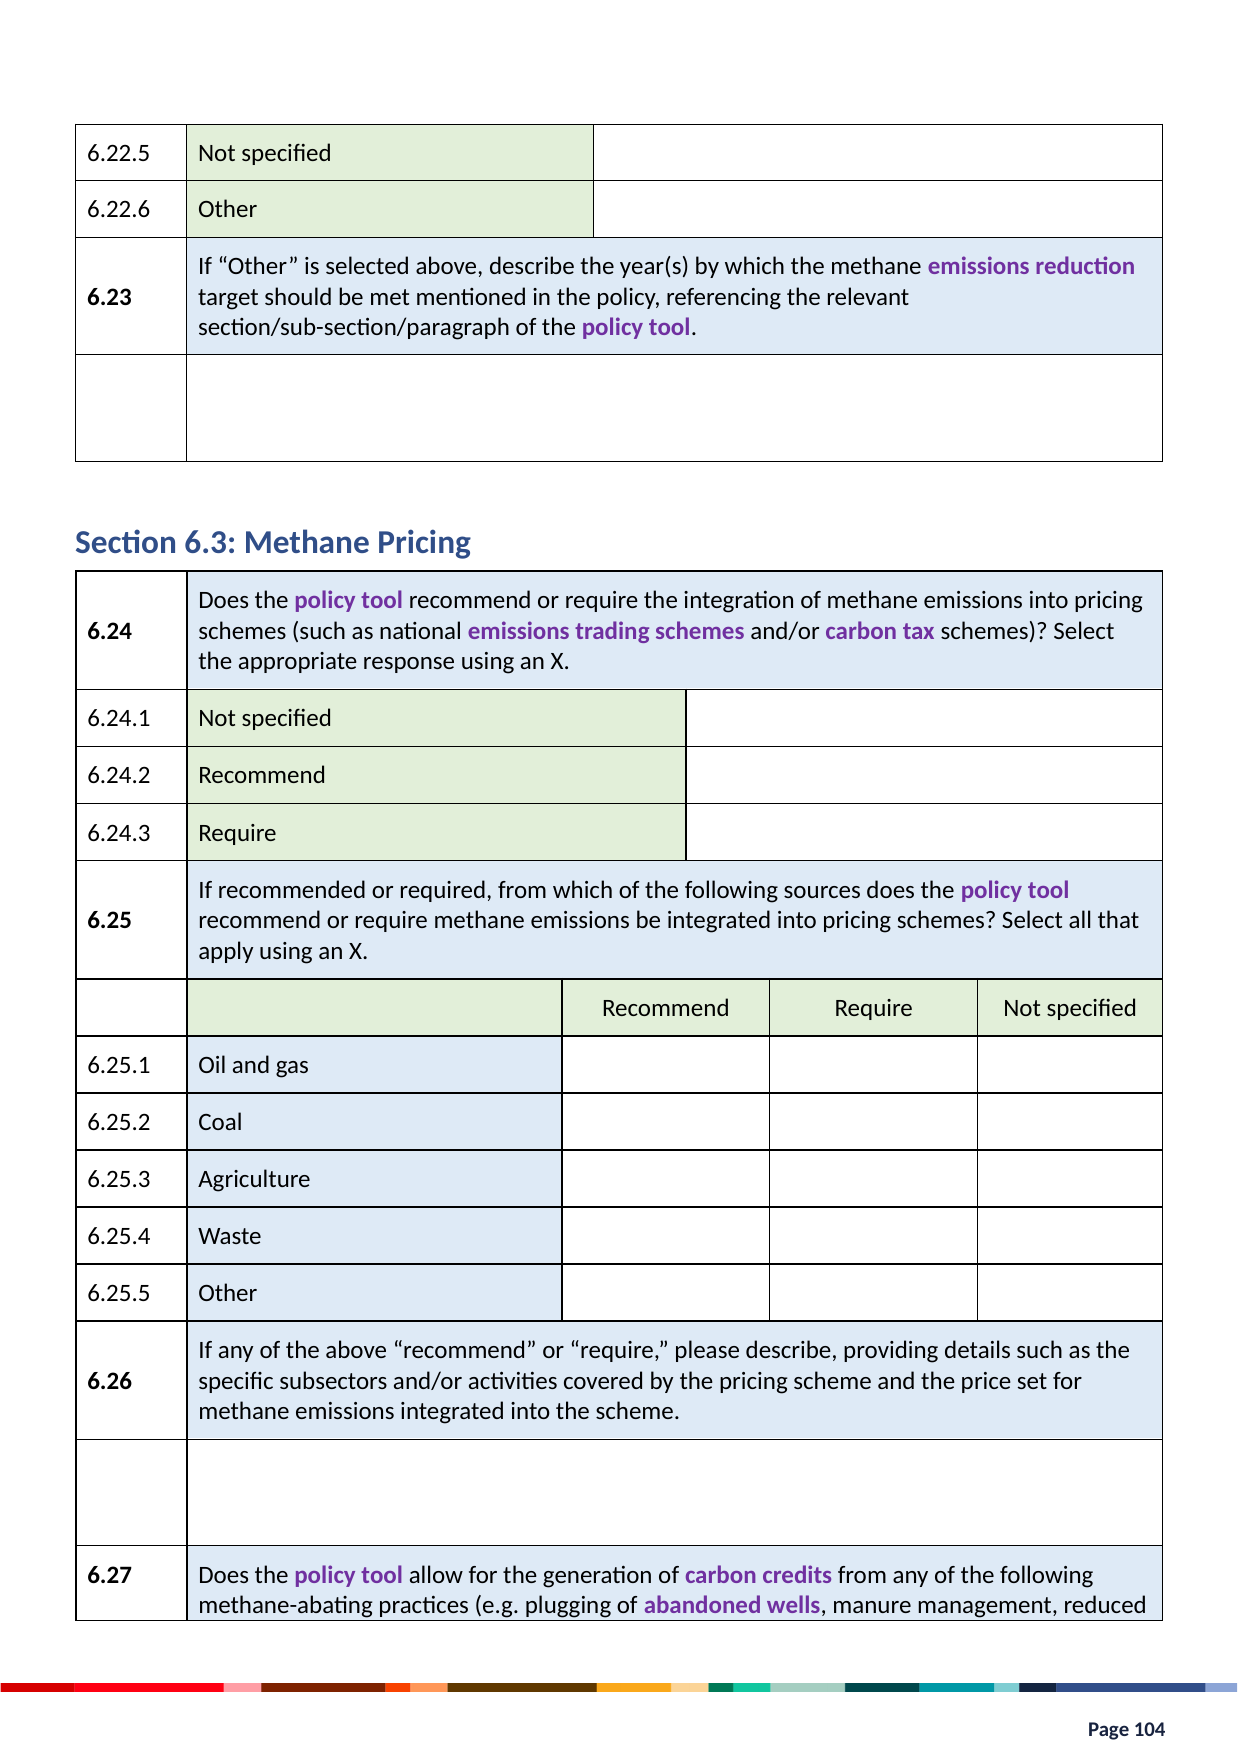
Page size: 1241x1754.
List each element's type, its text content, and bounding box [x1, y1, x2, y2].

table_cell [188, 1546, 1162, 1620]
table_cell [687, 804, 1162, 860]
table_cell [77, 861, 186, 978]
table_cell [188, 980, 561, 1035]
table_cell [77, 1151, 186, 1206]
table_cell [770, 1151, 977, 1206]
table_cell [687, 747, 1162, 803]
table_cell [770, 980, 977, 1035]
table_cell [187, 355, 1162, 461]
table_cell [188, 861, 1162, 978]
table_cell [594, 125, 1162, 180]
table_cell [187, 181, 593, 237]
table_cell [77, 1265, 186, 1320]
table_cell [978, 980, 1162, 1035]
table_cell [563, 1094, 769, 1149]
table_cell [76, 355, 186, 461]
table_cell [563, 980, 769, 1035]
subtitle Section 6.3: Methane Pricing [75, 521, 1165, 562]
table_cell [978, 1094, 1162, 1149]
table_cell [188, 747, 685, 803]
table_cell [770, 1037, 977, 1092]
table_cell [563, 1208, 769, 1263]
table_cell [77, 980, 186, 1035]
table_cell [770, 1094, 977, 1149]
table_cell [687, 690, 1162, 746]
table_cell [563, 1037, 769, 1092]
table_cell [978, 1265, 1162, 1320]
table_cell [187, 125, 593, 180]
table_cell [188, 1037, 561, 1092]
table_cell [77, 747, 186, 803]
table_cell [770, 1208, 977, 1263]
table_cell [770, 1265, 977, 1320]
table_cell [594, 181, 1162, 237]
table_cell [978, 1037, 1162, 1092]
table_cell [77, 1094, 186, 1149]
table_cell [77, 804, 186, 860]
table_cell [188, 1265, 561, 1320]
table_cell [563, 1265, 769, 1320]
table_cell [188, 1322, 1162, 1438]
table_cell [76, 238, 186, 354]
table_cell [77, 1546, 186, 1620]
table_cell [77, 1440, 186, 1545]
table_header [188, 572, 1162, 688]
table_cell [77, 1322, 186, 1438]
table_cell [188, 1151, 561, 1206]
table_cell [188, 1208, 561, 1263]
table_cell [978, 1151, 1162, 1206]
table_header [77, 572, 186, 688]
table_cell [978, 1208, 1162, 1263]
picture [0, 1683, 1236, 1692]
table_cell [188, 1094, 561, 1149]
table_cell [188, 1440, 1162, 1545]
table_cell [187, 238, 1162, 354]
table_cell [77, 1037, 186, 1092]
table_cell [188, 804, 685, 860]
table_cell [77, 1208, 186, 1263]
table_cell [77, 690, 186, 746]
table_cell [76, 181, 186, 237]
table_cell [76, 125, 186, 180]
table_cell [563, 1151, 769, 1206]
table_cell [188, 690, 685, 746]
